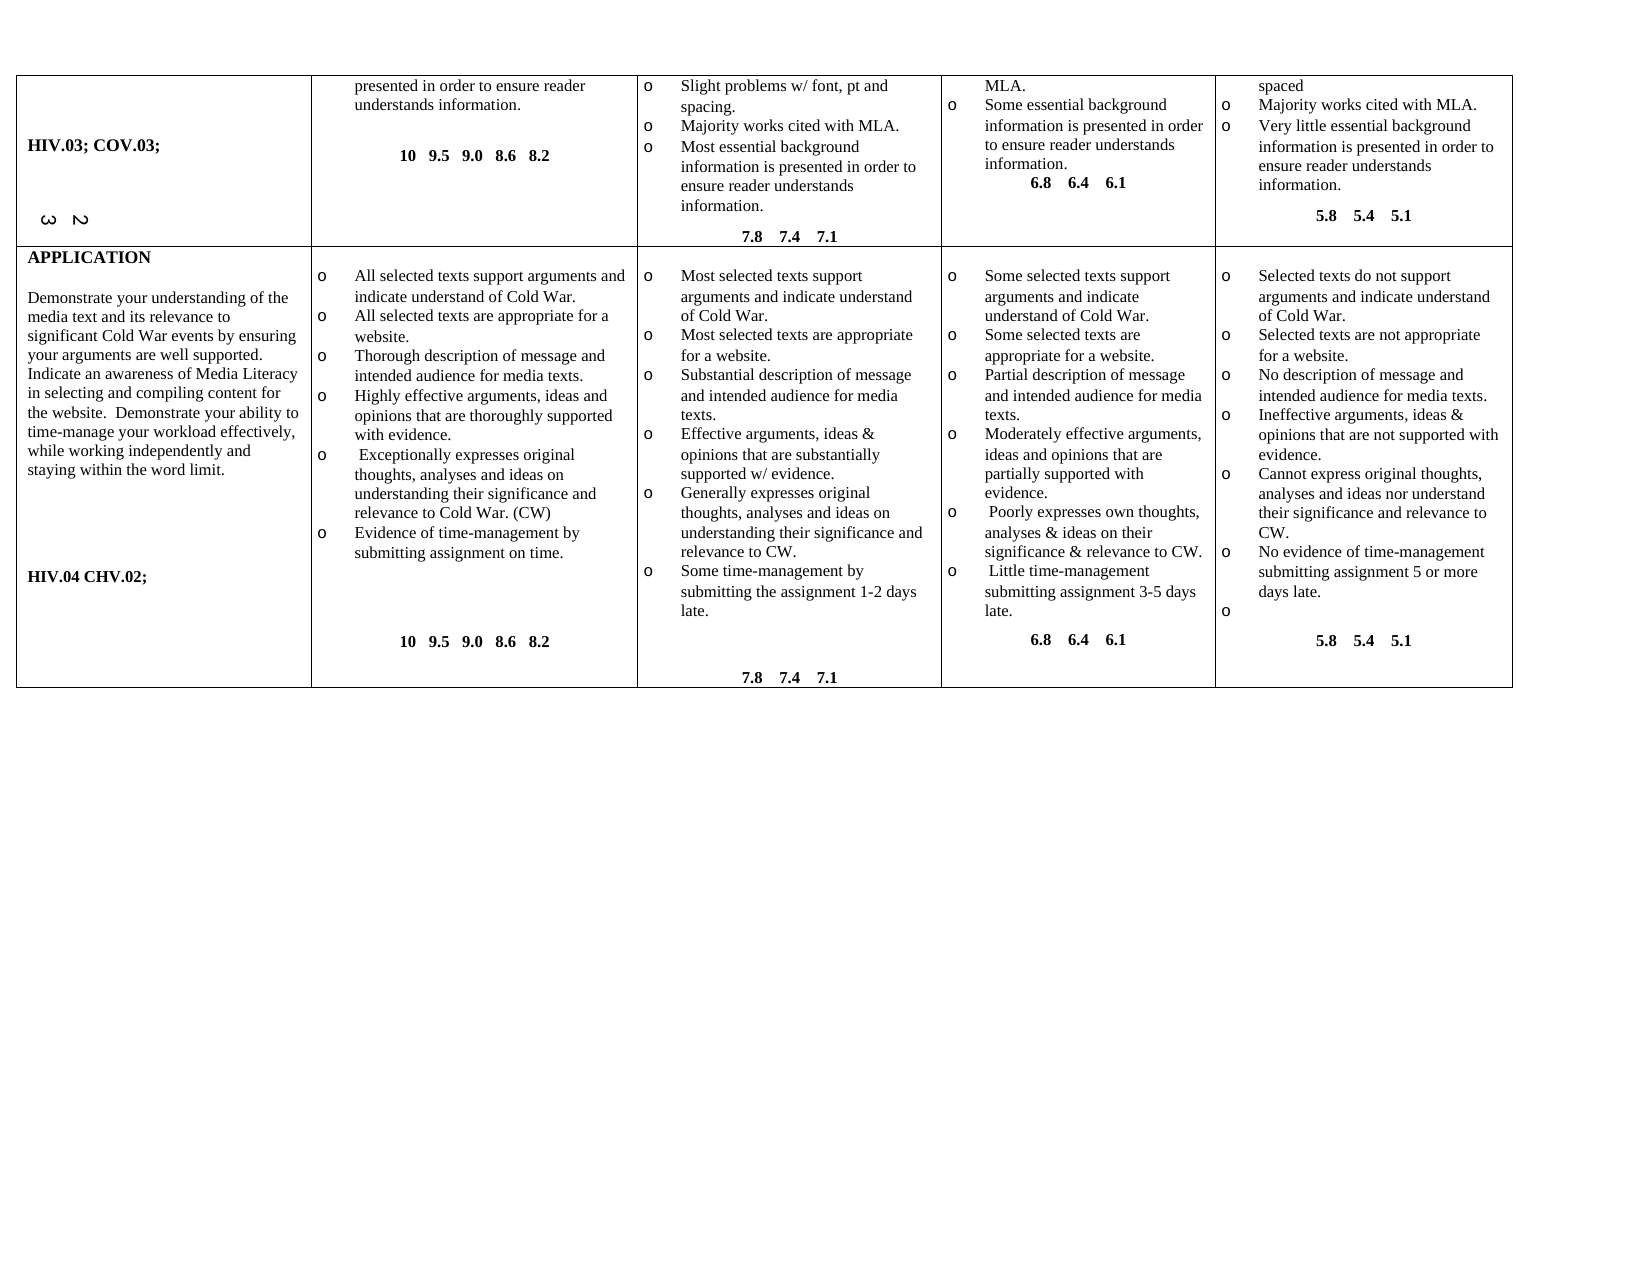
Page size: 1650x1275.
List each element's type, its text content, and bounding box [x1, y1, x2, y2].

table_cell Most selected texts support arguments and indicate understand of Cold War. Most selected texts are appropriate for a website. Substantial description of message and intended audience for media texts. Effective arguments, ideas & opinions that are substantially supported w/ evidence. Generally expresses original thoughts, analyses and ideas on understanding their significance and relevance to CW. Some time-management by submitting the assignment 1-2 days late. 7.8 7.4 7.1 [638, 247, 941, 687]
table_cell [17, 76, 311, 246]
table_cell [638, 76, 941, 246]
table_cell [312, 76, 637, 246]
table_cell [1216, 76, 1512, 246]
table_cell All selected texts support arguments and indicate understand of Cold War. All selected texts are appropriate for a website. Thorough description of message and intended audience for media texts. Highly effective arguments, ideas and opinions that are thoroughly supported with evidence. Exceptionally expresses original thoughts, analyses and ideas on understanding their significance and relevance to Cold War. (CW) Evidence of time-management by submitting assignment on time. 10 9.5 9.0 8.6 8.2 [312, 247, 637, 687]
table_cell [942, 76, 1215, 246]
table_cell Some selected texts support arguments and indicate understand of Cold War. Some selected texts are appropriate for a website. Partial description of message and intended audience for media texts. Moderately effective arguments, ideas and opinions that are partially supported with evidence. Poorly expresses own thoughts, analyses & ideas on their significance & relevance to CW. Little time-management submitting assignment 3-5 days late. 6.8 6.4 6.1 [942, 247, 1215, 687]
table_cell APPLICATION Demonstrate your understanding of the media text and its relevance to significant Cold War events by ensuring your arguments are well supported. Indicate an awareness of Media Literacy in selecting and compiling content for the website. Demonstrate your ability to time-manage your workload effectively, while working independently and staying within the word limit. HIV.04 CHV.02; [17, 247, 311, 687]
table_cell Selected texts do not support arguments and indicate understand of Cold War. Selected texts are not appropriate for a website. No description of message and intended audience for media texts. Ineffective arguments, ideas & opinions that are not supported with evidence. Cannot express original thoughts, analyses and ideas nor understand their significance and relevance to CW. No evidence of time-management submitting assignment 5 or more days late. 5.8 5.4 5.1 [1216, 247, 1512, 687]
